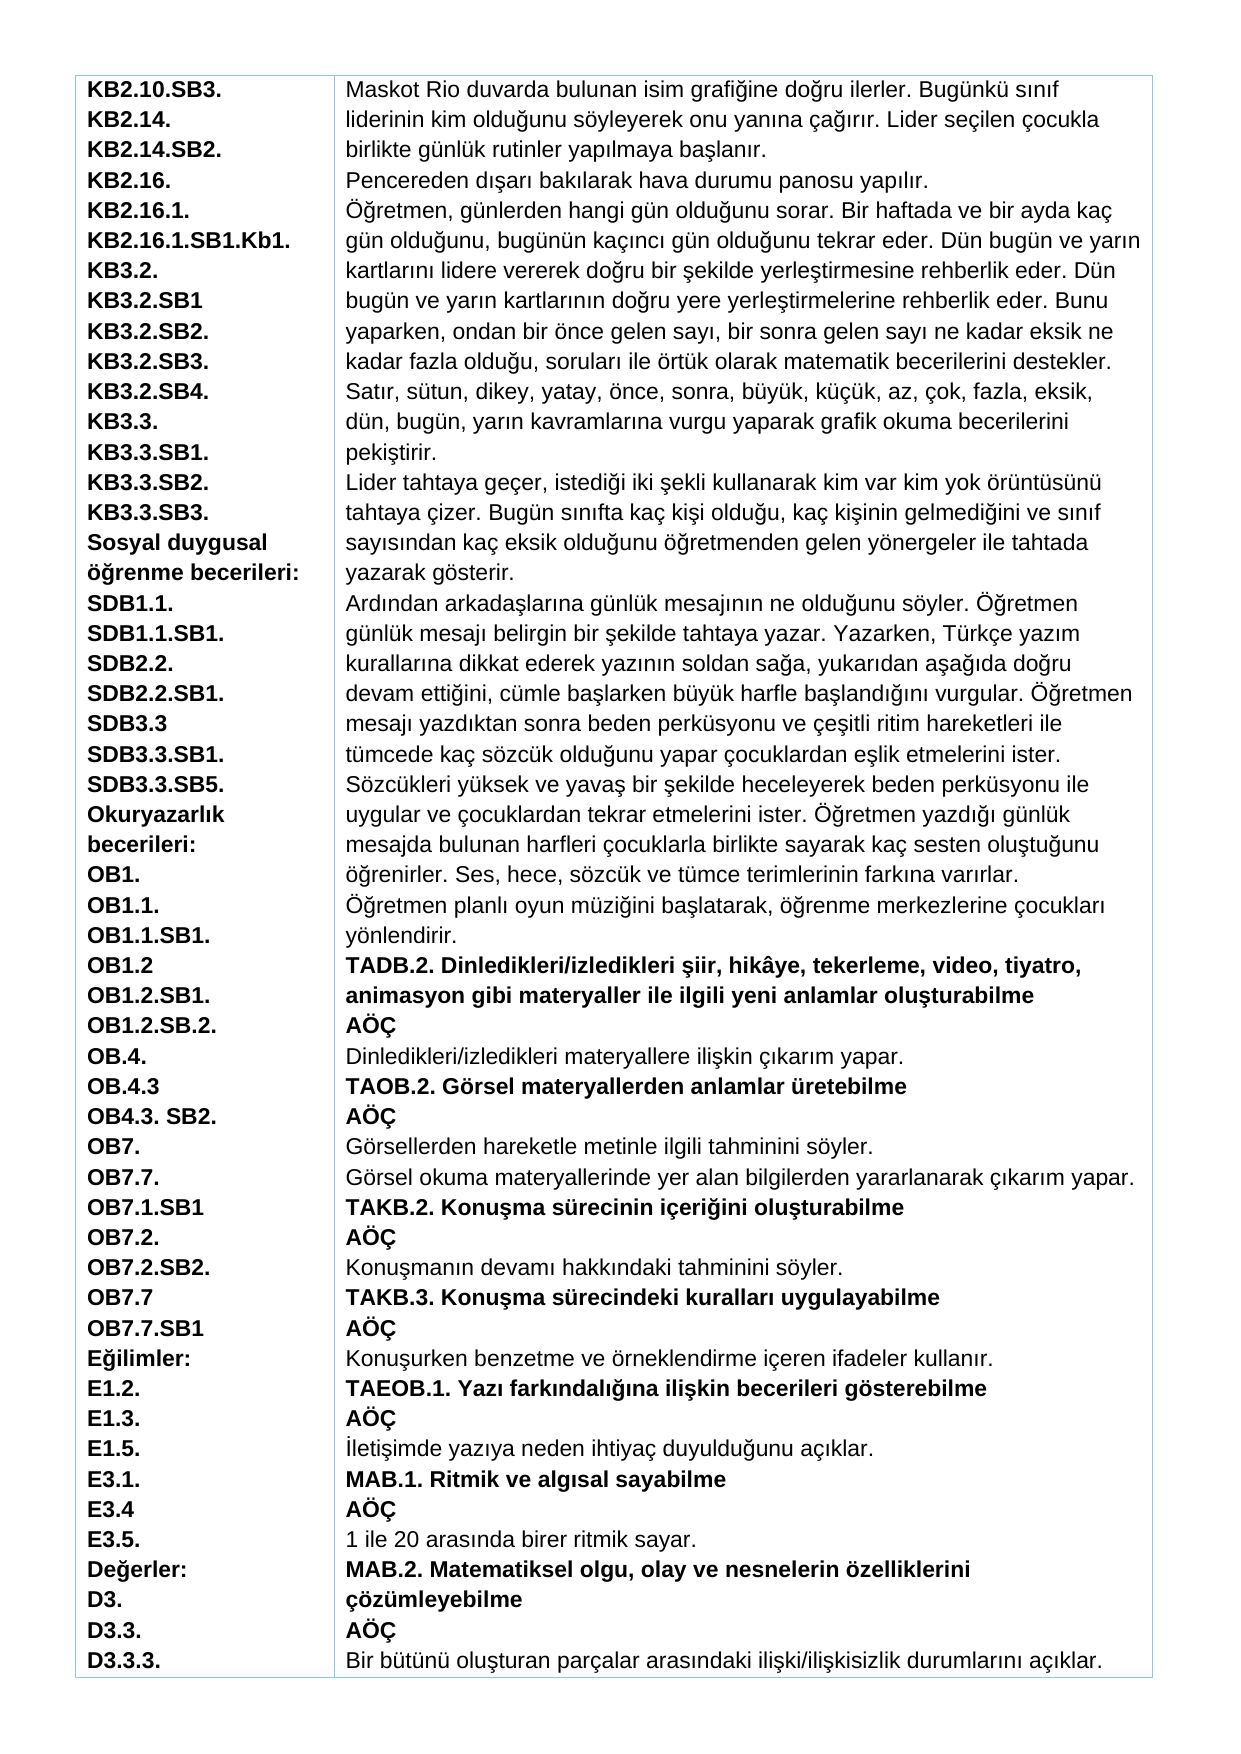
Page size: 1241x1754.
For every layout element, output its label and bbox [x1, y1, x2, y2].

table_cell [335, 76, 1152, 1677]
table_cell [76, 76, 334, 1677]
